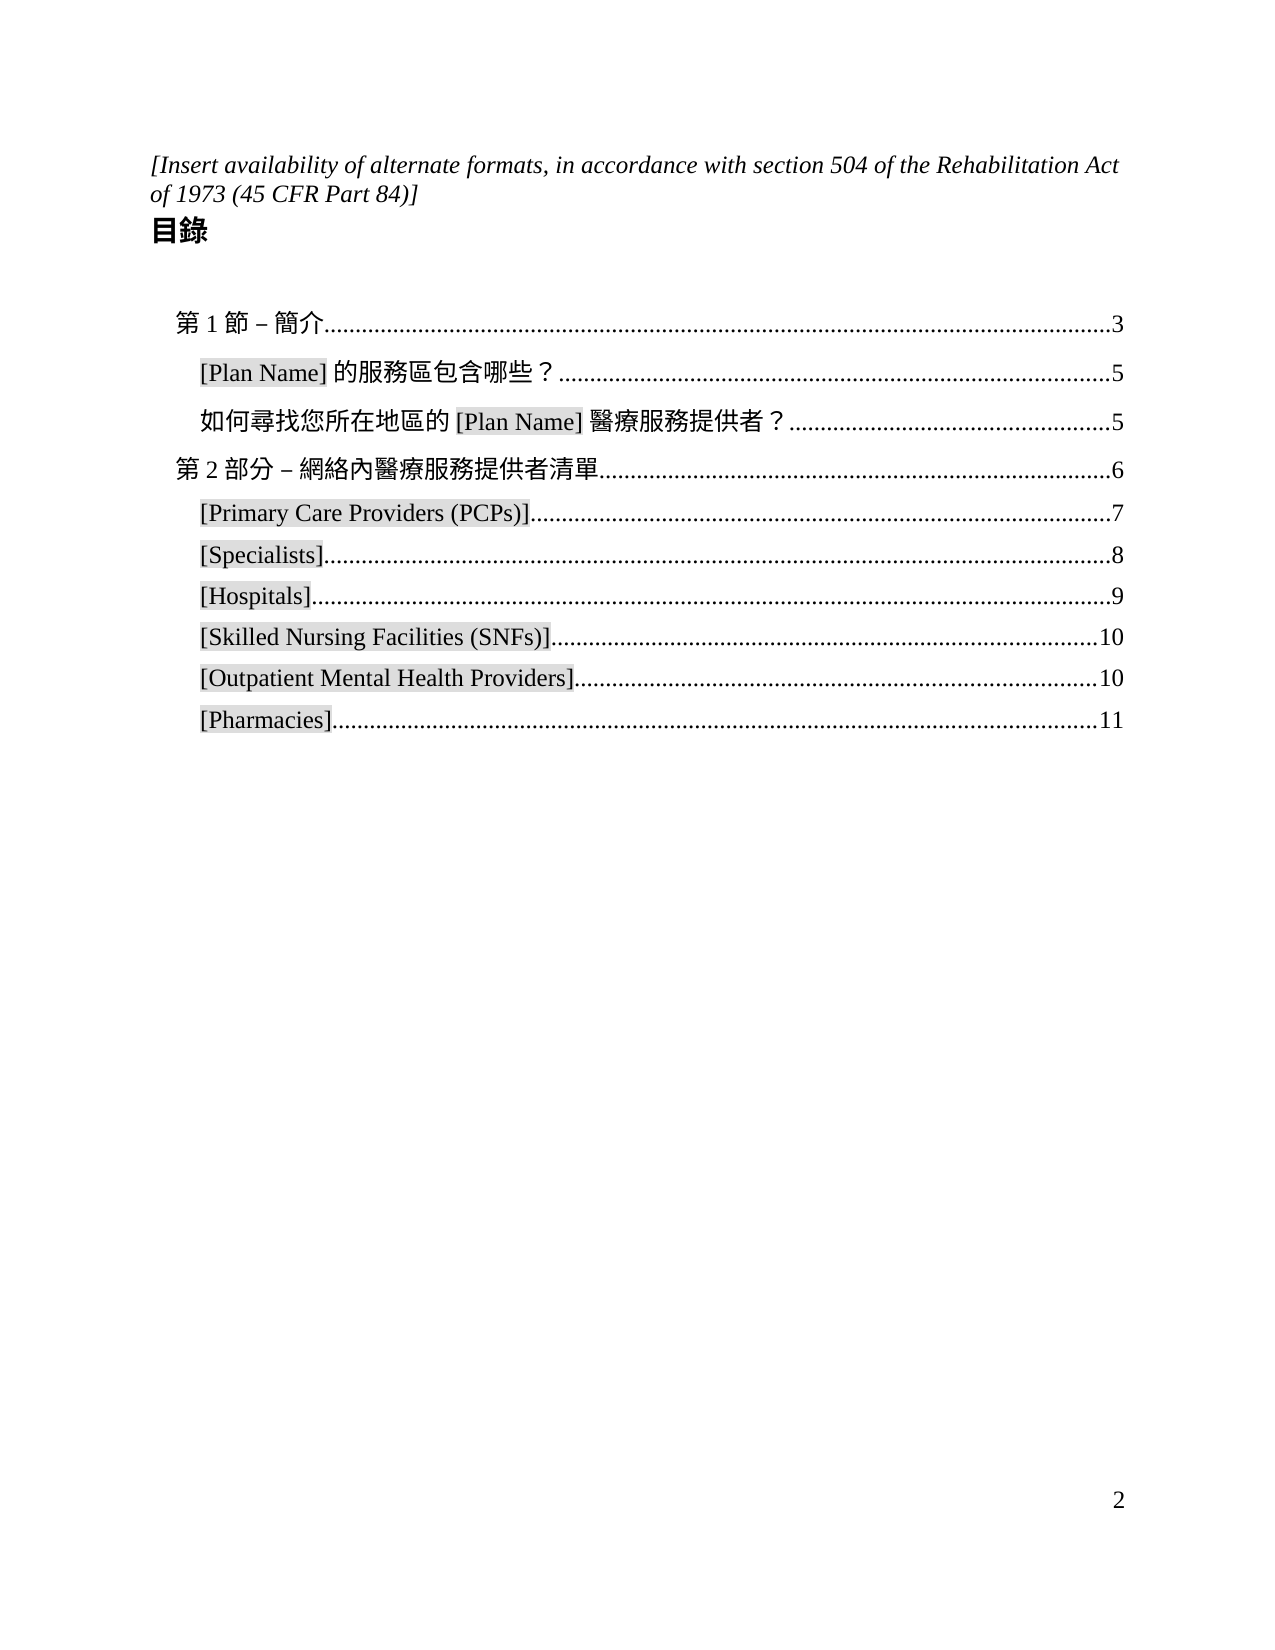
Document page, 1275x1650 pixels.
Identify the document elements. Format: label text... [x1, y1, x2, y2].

text [Pharmacies] 11 [332, 705, 1125, 733]
text 如何尋找您所在地區的 [Plan Name] 醫療服務提供者？ 5 [200, 401, 1125, 437]
text [Specialists] 8 [323, 540, 1125, 568]
text [Hospitals] 9 [311, 581, 1125, 610]
text [Plan Name] 的服務區包含哪些？ 5 [200, 352, 1125, 388]
text 第 1 節 – 簡介 3 [175, 303, 1125, 340]
text 第 2 部分 – 網絡內醫療服務提供者清單 6 [175, 450, 1125, 486]
text [Outpatient Mental Health Providers] 10 [200, 663, 1125, 692]
text [Skilled Nursing Facilities (SNFs)] 10 [551, 622, 1125, 651]
text [Insert availability of alternate formats, in accordance with section 504 of the Rehabilitation Act of 1973 (45 CFR Part 84)] [150, 150, 1125, 207]
text 目錄 [150, 207, 1125, 250]
text [Primary Care Providers (PCPs)] 7 [200, 498, 1125, 527]
